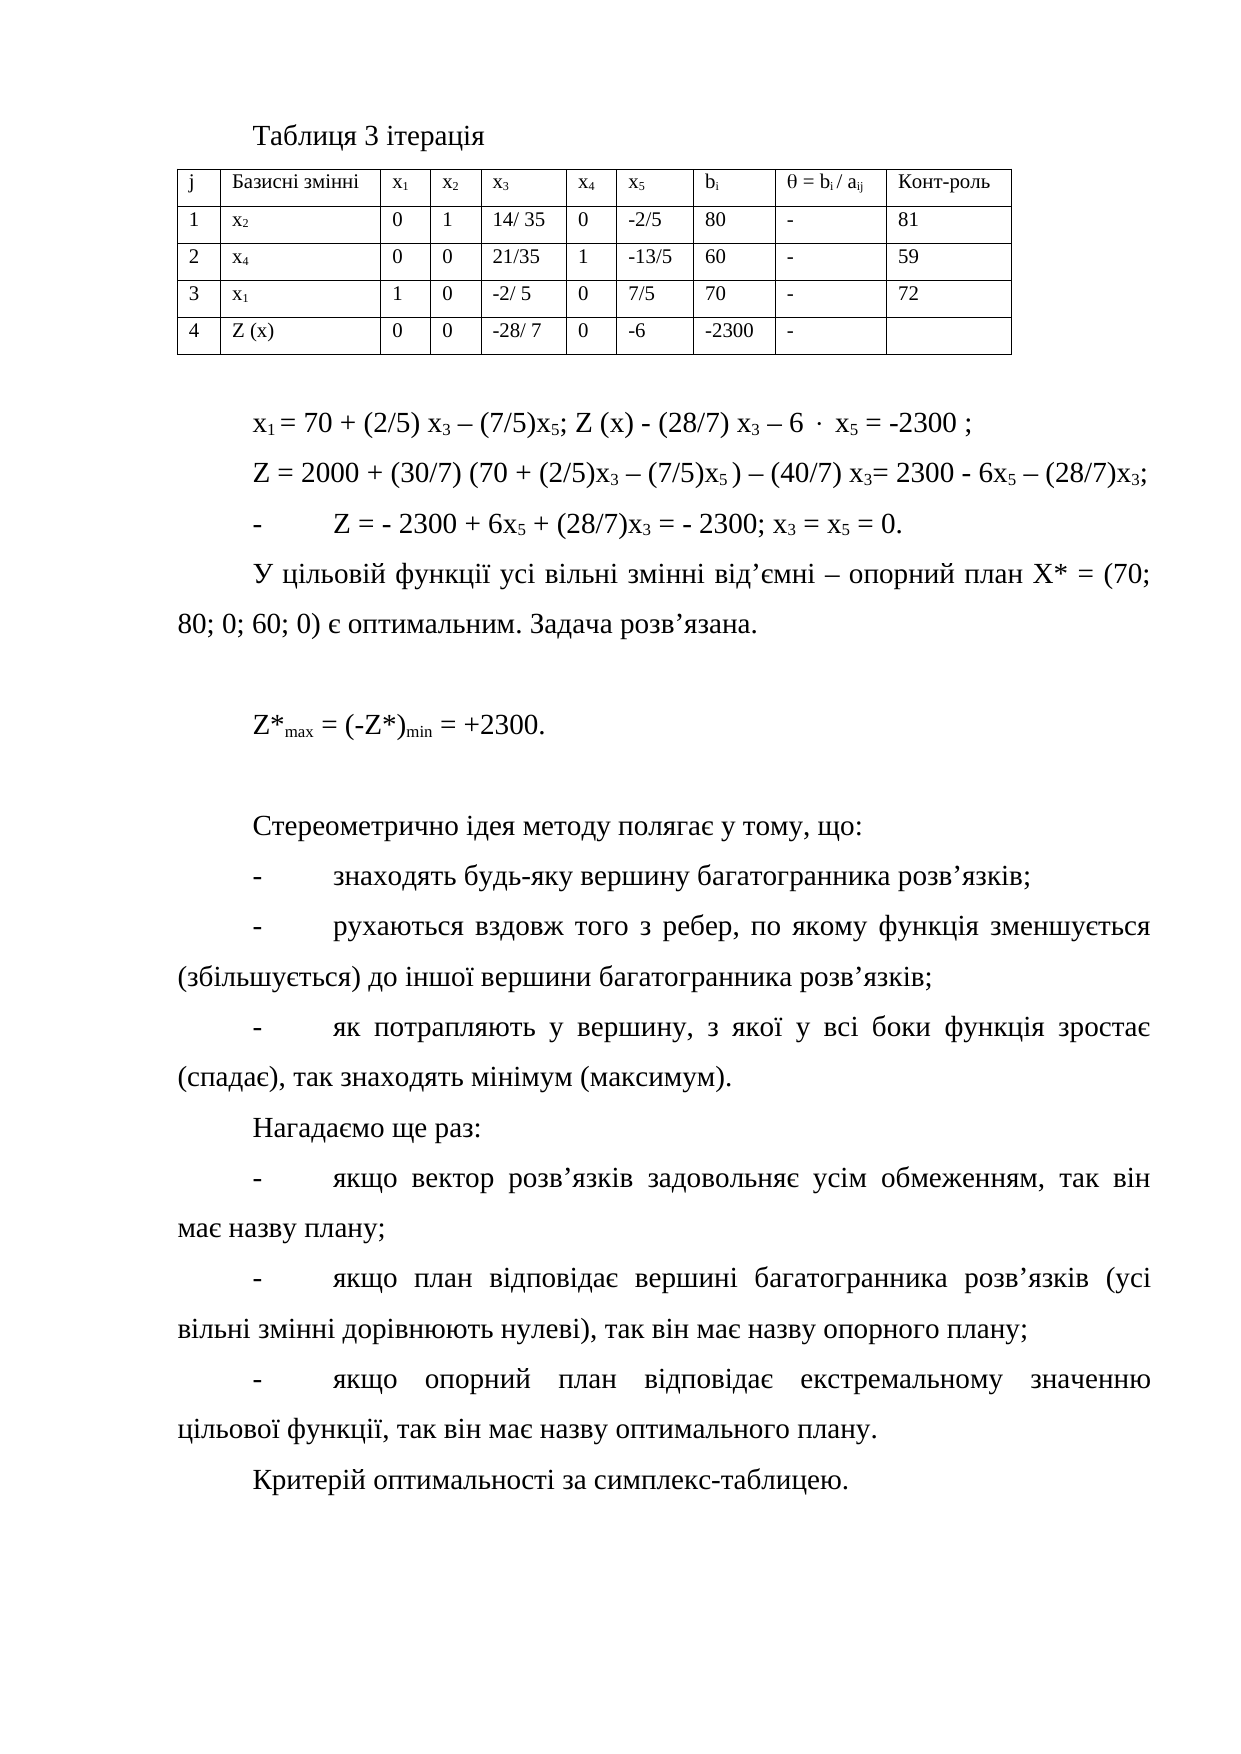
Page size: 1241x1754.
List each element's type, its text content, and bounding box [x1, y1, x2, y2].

table_cell 0 [431, 281, 481, 317]
list знаходять будь-яку вершину багатогранника розв’язків; [177, 858, 1152, 892]
table_cell -6 [617, 318, 693, 354]
table_cell 0 [381, 207, 430, 243]
table_cell -2/5 [617, 207, 693, 243]
table_cell -13/5 [617, 244, 693, 280]
table_cell 1 [381, 281, 430, 317]
table_cell 0 [567, 318, 616, 354]
table_cell х1 [221, 281, 380, 317]
table_cell - [776, 207, 886, 243]
text х1 = 70 + (2/5) х3 – (7/5)х5; Z (x) - (28/7) х3 – 6 х5 = -2300 ; [177, 405, 1152, 439]
table_cell - [776, 281, 886, 317]
text Z = 2000 + (30/7) (70 + (2/5)х3 – (7/5)х5 ) – (40/7) х3= 2300 - 6х5 – (28/7)х3; [177, 456, 1152, 489]
table_header Конт-роль [887, 170, 1011, 206]
table_cell х4 [221, 244, 380, 280]
table_cell х2 [221, 207, 380, 243]
table_cell 72 [887, 281, 1011, 317]
table_cell 80 [694, 207, 775, 243]
table_cell 81 [887, 207, 1011, 243]
list якщо вектор розв’язків задовольняє усім обмеженням, так він має назву плану; [177, 1160, 1152, 1244]
table_cell 2 [178, 244, 220, 280]
table_cell 0 [431, 244, 481, 280]
table_header j [178, 170, 220, 206]
table_cell 0 [431, 318, 481, 354]
table_cell 0 [567, 281, 616, 317]
table_cell 70 [694, 281, 775, 317]
text У цільовій функції усі вільні змінні від’ємні – опорний план Х* = (70; 80; 0; 60; 0) є оптимальним. Задача розв’язана. [177, 556, 1152, 640]
table_cell 3 [178, 281, 220, 317]
text Критерій оптимальності за симплекс-таблицею. [177, 1462, 1152, 1495]
table_cell - [776, 244, 886, 280]
text Z*max = (-Z*)min = +2300. [177, 707, 1152, 741]
table_header = bi / aij [776, 170, 886, 206]
table_cell -28/ 7 [482, 318, 566, 354]
list якщо план відповідає вершині багатогранника розв’язків (усі вільні змінні дорівнюють нулеві), так він має назву опорного плану; [177, 1261, 1152, 1344]
table_cell [887, 318, 1011, 354]
list як потрапляють у вершину, з якої у всі боки функція зростає (спадає), так знаходять мінімум (максимум). [177, 1009, 1152, 1093]
table_cell -2300 [694, 318, 775, 354]
table_cell Z (x) [221, 318, 380, 354]
table_header х4 [567, 170, 616, 206]
text Таблиця 3 ітерація [177, 118, 1152, 152]
table_cell 0 [381, 244, 430, 280]
table_header х5 [617, 170, 693, 206]
table_cell 1 [178, 207, 220, 243]
text Нагадаємо ще раз: [177, 1110, 1152, 1143]
table_cell 59 [887, 244, 1011, 280]
list якщо опорний план відповідає екстремальному значенню цільової функції, так він має назву оптимального плану. [177, 1361, 1152, 1445]
table_cell 4 [178, 318, 220, 354]
table_header х3 [482, 170, 566, 206]
table_cell 21/35 [482, 244, 566, 280]
table_cell - [776, 318, 886, 354]
table_cell 7/5 [617, 281, 693, 317]
text Стереометрично ідея методу полягає у тому, що: [177, 808, 1152, 841]
table_header х2 [431, 170, 481, 206]
table_cell -2/ 5 [482, 281, 566, 317]
list рухаються вздовж того з ребер, по якому функція зменшується (збільшується) до іншої вершини багатогранника розв’язків; [177, 908, 1152, 992]
table_cell 1 [431, 207, 481, 243]
table_header х1 [381, 170, 430, 206]
table_header Базисні змінні [221, 170, 380, 206]
table_cell 0 [381, 318, 430, 354]
table_cell 1 [567, 244, 616, 280]
table_cell 14/ 35 [482, 207, 566, 243]
table_cell 0 [567, 207, 616, 243]
list Z = - 2300 + 6х5 + (28/7)х3 = - 2300; х3 = х5 = 0. [177, 506, 1152, 539]
table_header bi [694, 170, 775, 206]
table_cell 60 [694, 244, 775, 280]
